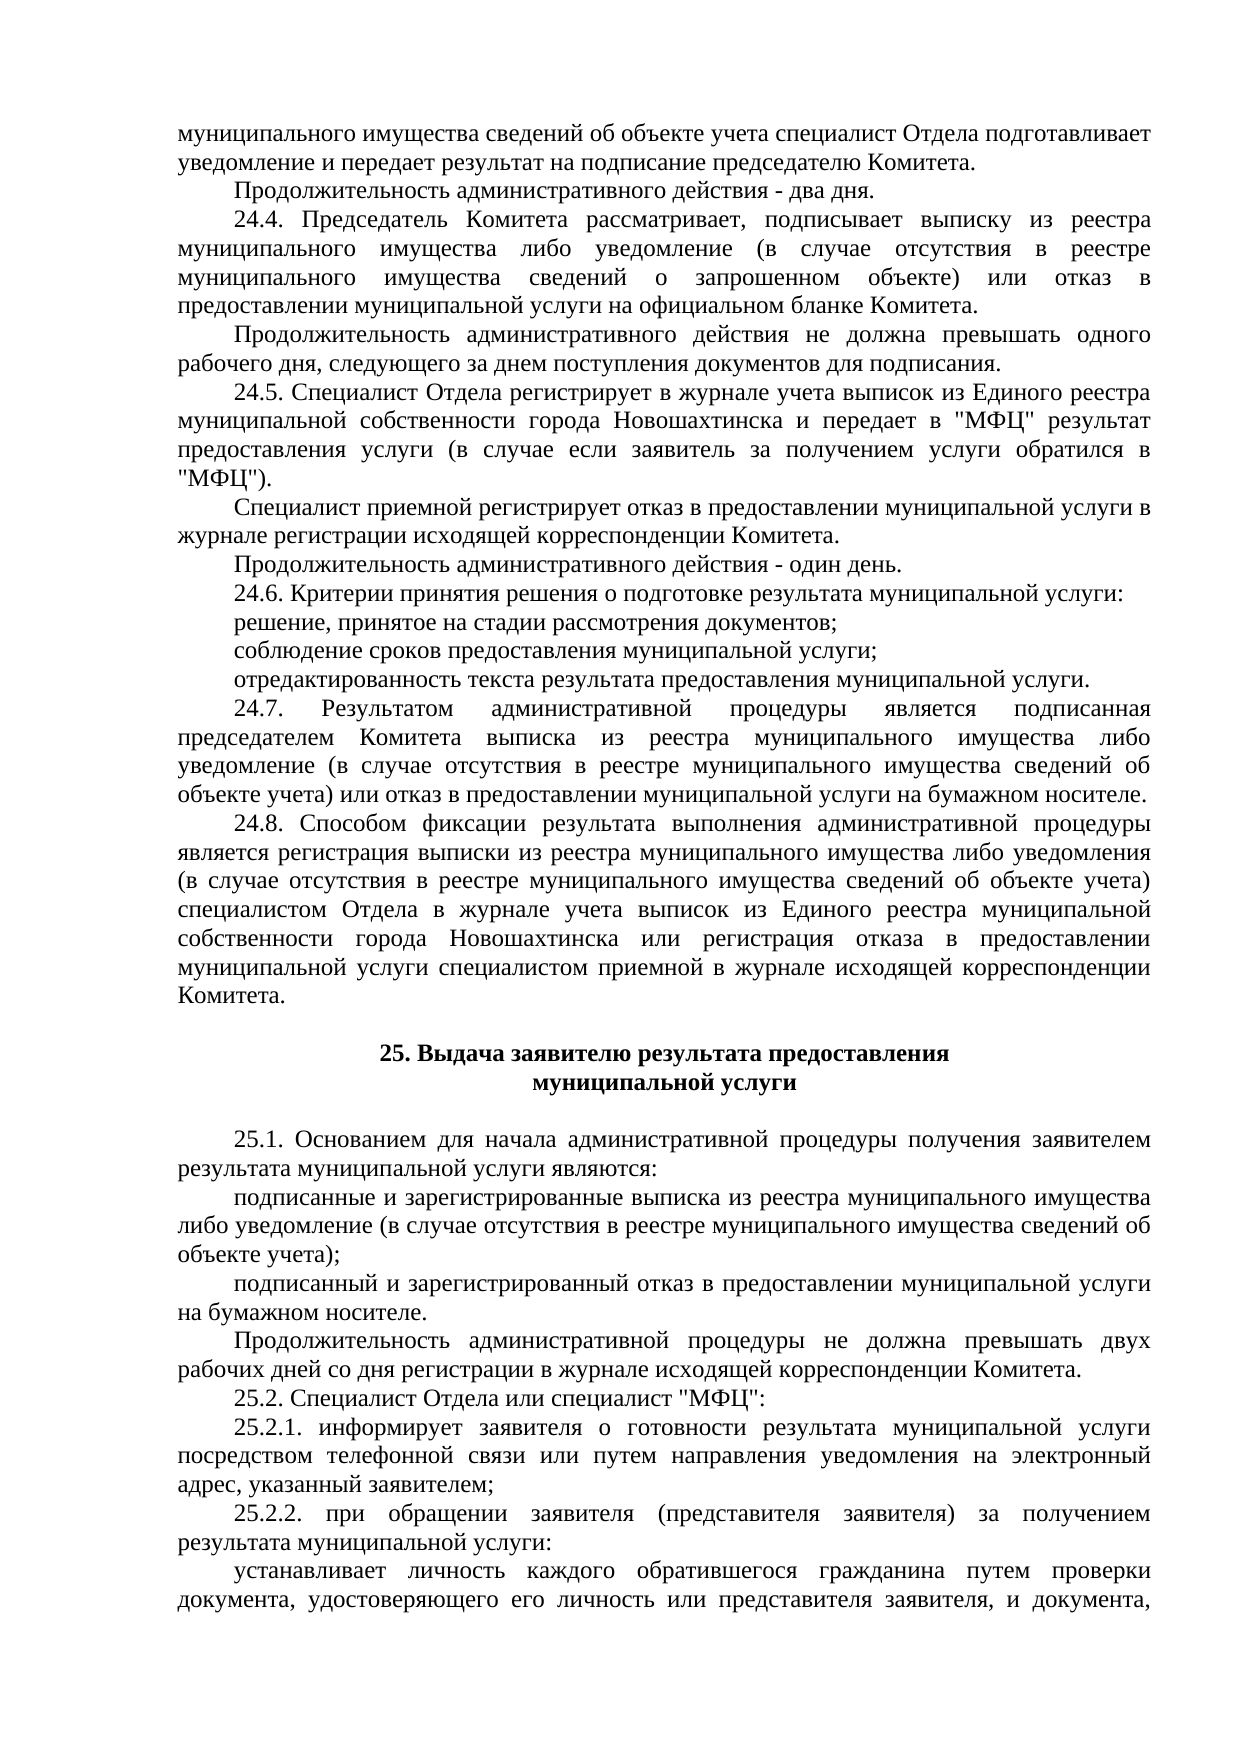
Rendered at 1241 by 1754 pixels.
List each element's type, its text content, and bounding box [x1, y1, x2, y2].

text Продолжительность административного действия - два дня. [177, 176, 1152, 204]
text 24.7. Результатом административной процедуры является подписанная председателем Комитета выписка из реестра муниципального имущества либо уведомление (в случае отсутствия в реестре муниципального имущества сведений об объекте учета) или отказ в предоставлении муниципальной услуги на бумажном носителе. [177, 693, 1152, 808]
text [177, 118, 1152, 176]
text решение, принятое на стадии рассмотрения документов; [177, 607, 1152, 636]
text Продолжительность административной процедуры не должна превышать двух рабочих дней со дня регистрации в журнале исходящей корреспонденции Комитета. [177, 1326, 1152, 1383]
text соблюдение сроков предоставления муниципальной услуги; [177, 636, 1152, 664]
text 24.4. Председатель Комитета рассматривает, подписывает выписку из реестра муниципального имущества либо уведомление (в случае отсутствия в реестре муниципального имущества сведений о запрошенном объекте) или отказ в предоставлении муниципальной услуги на официальном бланке Комитета. [177, 204, 1152, 319]
text 24.8. Способом фиксации результата выполнения административной процедуры является регистрация выписки из реестра муниципального имущества либо уведомления (в случае отсутствия в реестре муниципального имущества сведений об объекте учета) специалистом Отдела в журнале учета выписок из Единого реестра муниципальной собственности города Новошахтинска или регистрация отказа в предоставлении муниципальной услуги специалистом приемной в журнале исходящей корреспонденции Комитета. [177, 808, 1152, 1009]
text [177, 1556, 1152, 1613]
text Специалист приемной регистрирует отказ в предоставлении муниципальной услуги в журнале регистрации исходящей корреспонденции Комитета. [177, 492, 1152, 549]
text 25.1. Основанием для начала административной процедуры получения заявителем результата муниципальной услуги являются: [177, 1124, 1152, 1182]
text Продолжительность административного действия - один день. [177, 549, 1152, 578]
text отредактированность текста результата предоставления муниципальной услуги. [177, 664, 1152, 693]
text 24.6. Критерии принятия решения о подготовке результата муниципальной услуги: [177, 578, 1152, 607]
text 25.2.2. при обращении заявителя (представителя заявителя) за получением результата муниципальной услуги: [177, 1498, 1152, 1556]
text 24.5. Специалист Отдела регистрирует в журнале учета выписок из Единого реестра муниципальной собственности города Новошахтинска и передает в "МФЦ" результат предоставления услуги (в случае если заявитель за получением услуги обратился в "МФЦ"). [177, 377, 1152, 492]
text Продолжительность административного действия не должна превышать одного рабочего дня, следующего за днем поступления документов для подписания. [177, 319, 1152, 377]
text 25.2.1. информирует заявителя о готовности результата муниципальной услуги посредством телефонной связи или путем направления уведомления на электронный адрес, указанный заявителем; [177, 1412, 1152, 1498]
text подписанный и зарегистрированный отказ в предоставлении муниципальной услуги на бумажном носителе. [177, 1268, 1152, 1326]
text 25.2. Специалист Отдела или специалист "МФЦ": [177, 1383, 1152, 1412]
text подписанные и зарегистрированные выписка из реестра муниципального имущества либо уведомление (в случае отсутствия в реестре муниципального имущества сведений об объекте учета); [177, 1182, 1152, 1268]
title 25. Выдача заявителю результата предоставления [177, 1038, 1152, 1067]
title муниципальной услуги [177, 1067, 1152, 1096]
